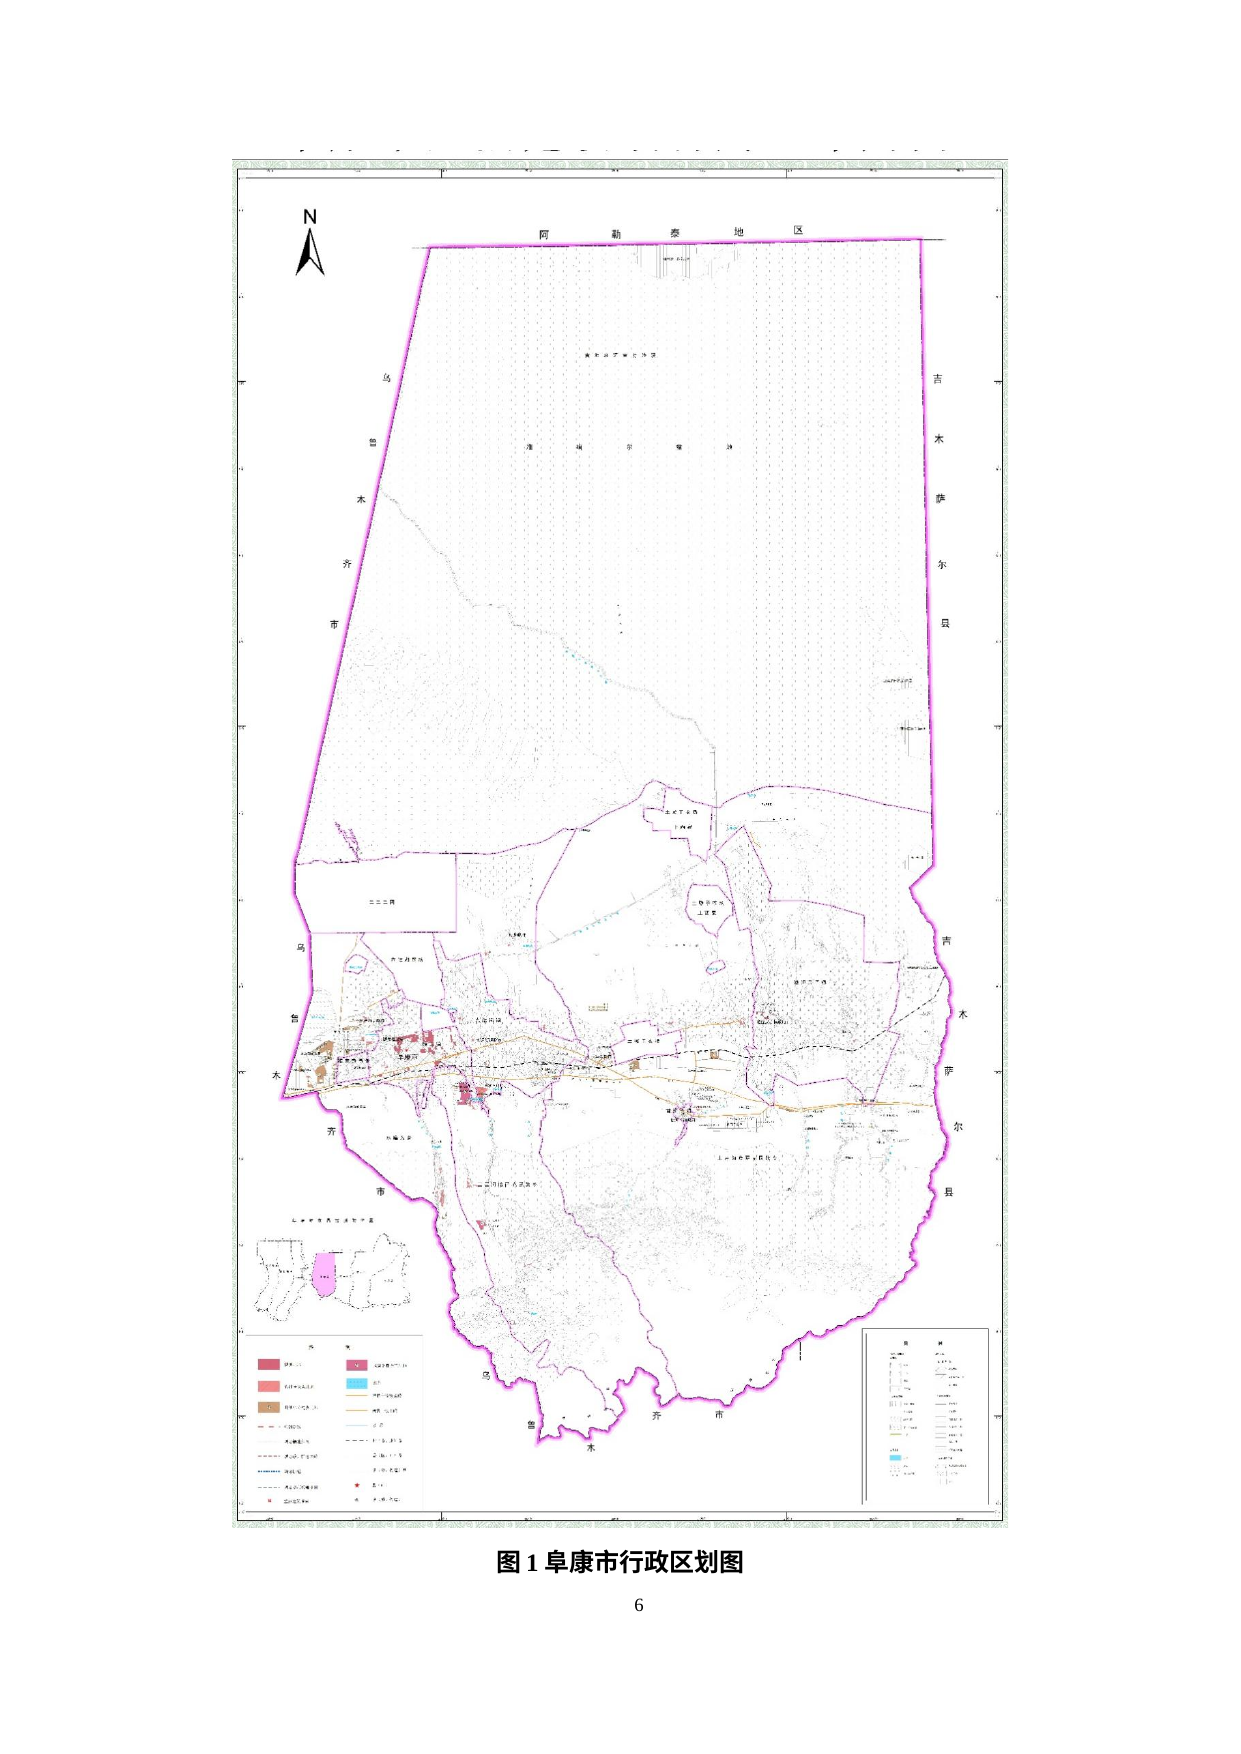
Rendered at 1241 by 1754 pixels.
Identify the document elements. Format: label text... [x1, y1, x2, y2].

picture [232, 150, 1009, 1528]
text 图1 阜康市行政区划图 [187, 1542, 1053, 1579]
